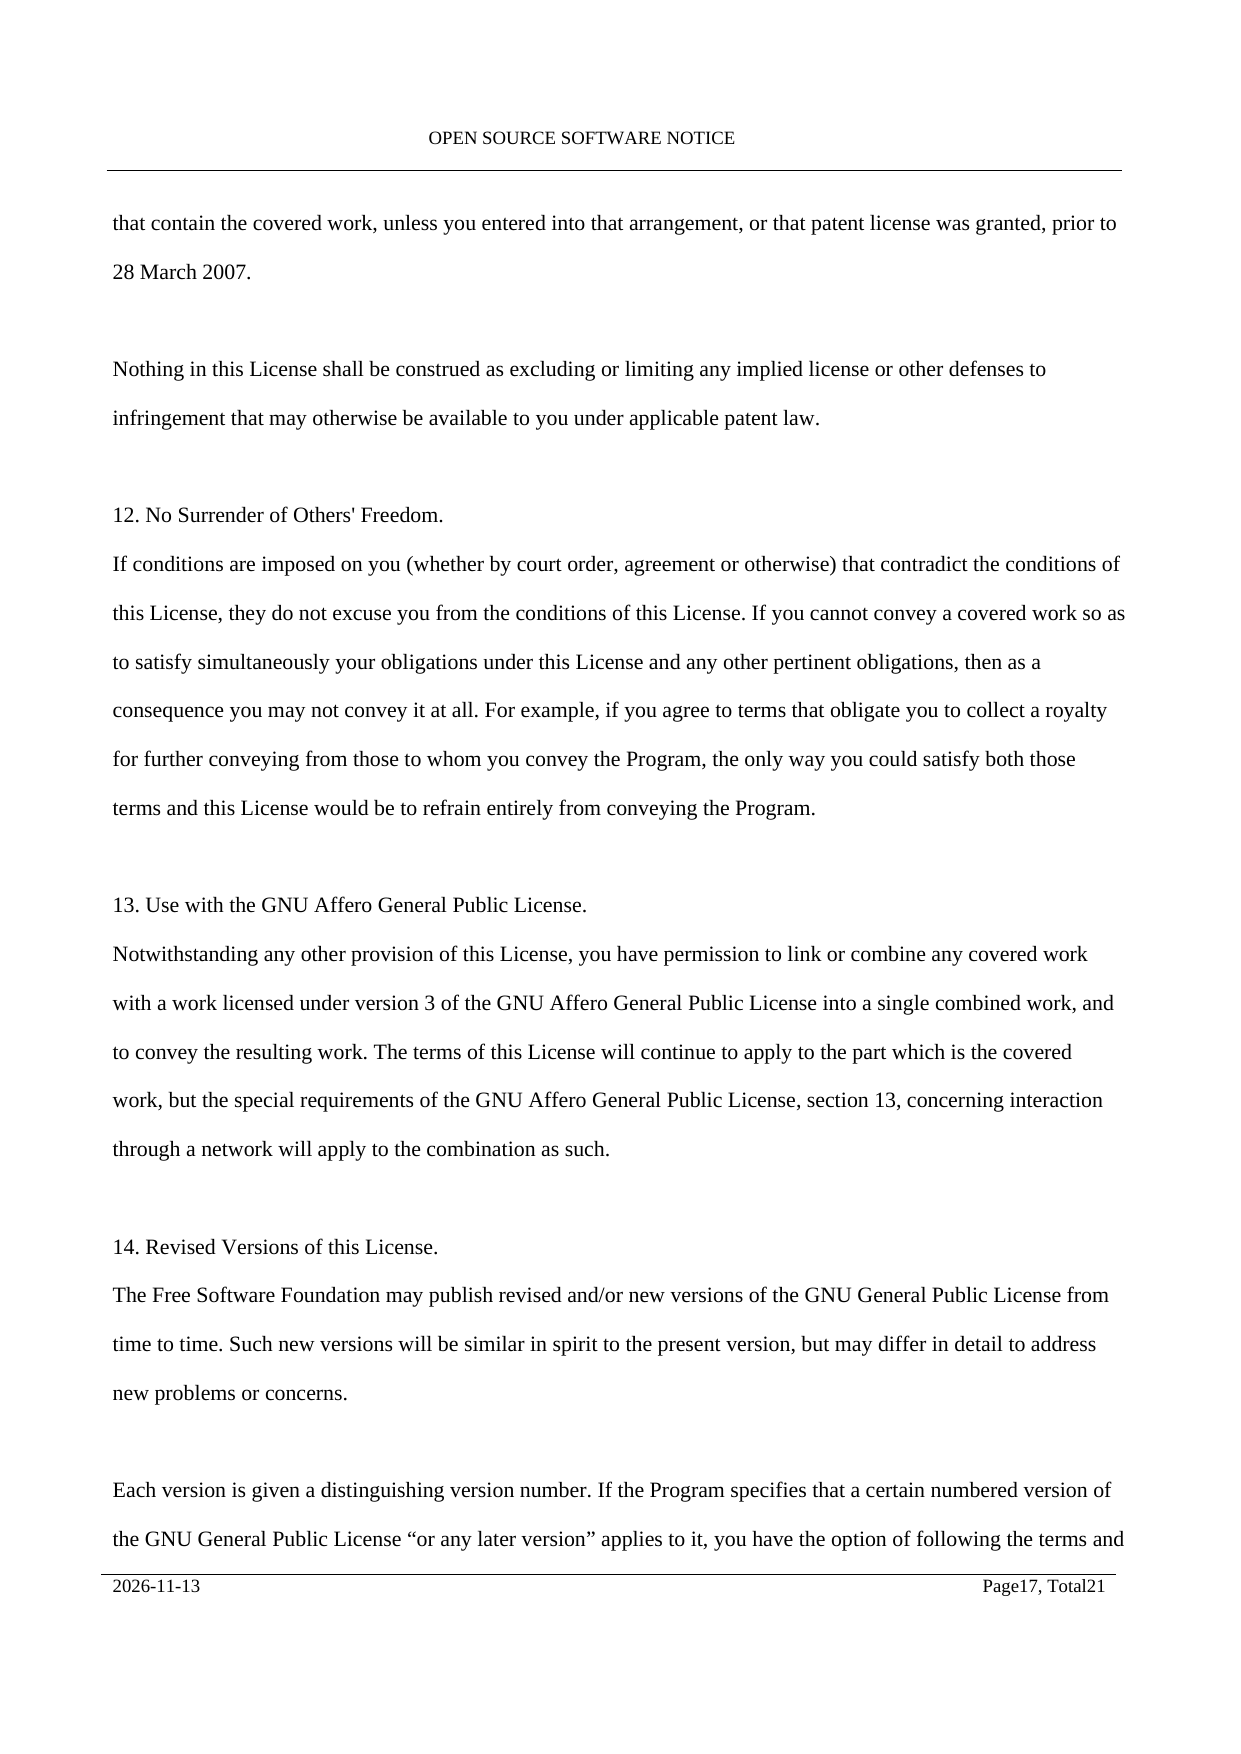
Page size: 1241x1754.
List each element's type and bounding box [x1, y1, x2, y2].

text [112, 206, 1128, 1555]
